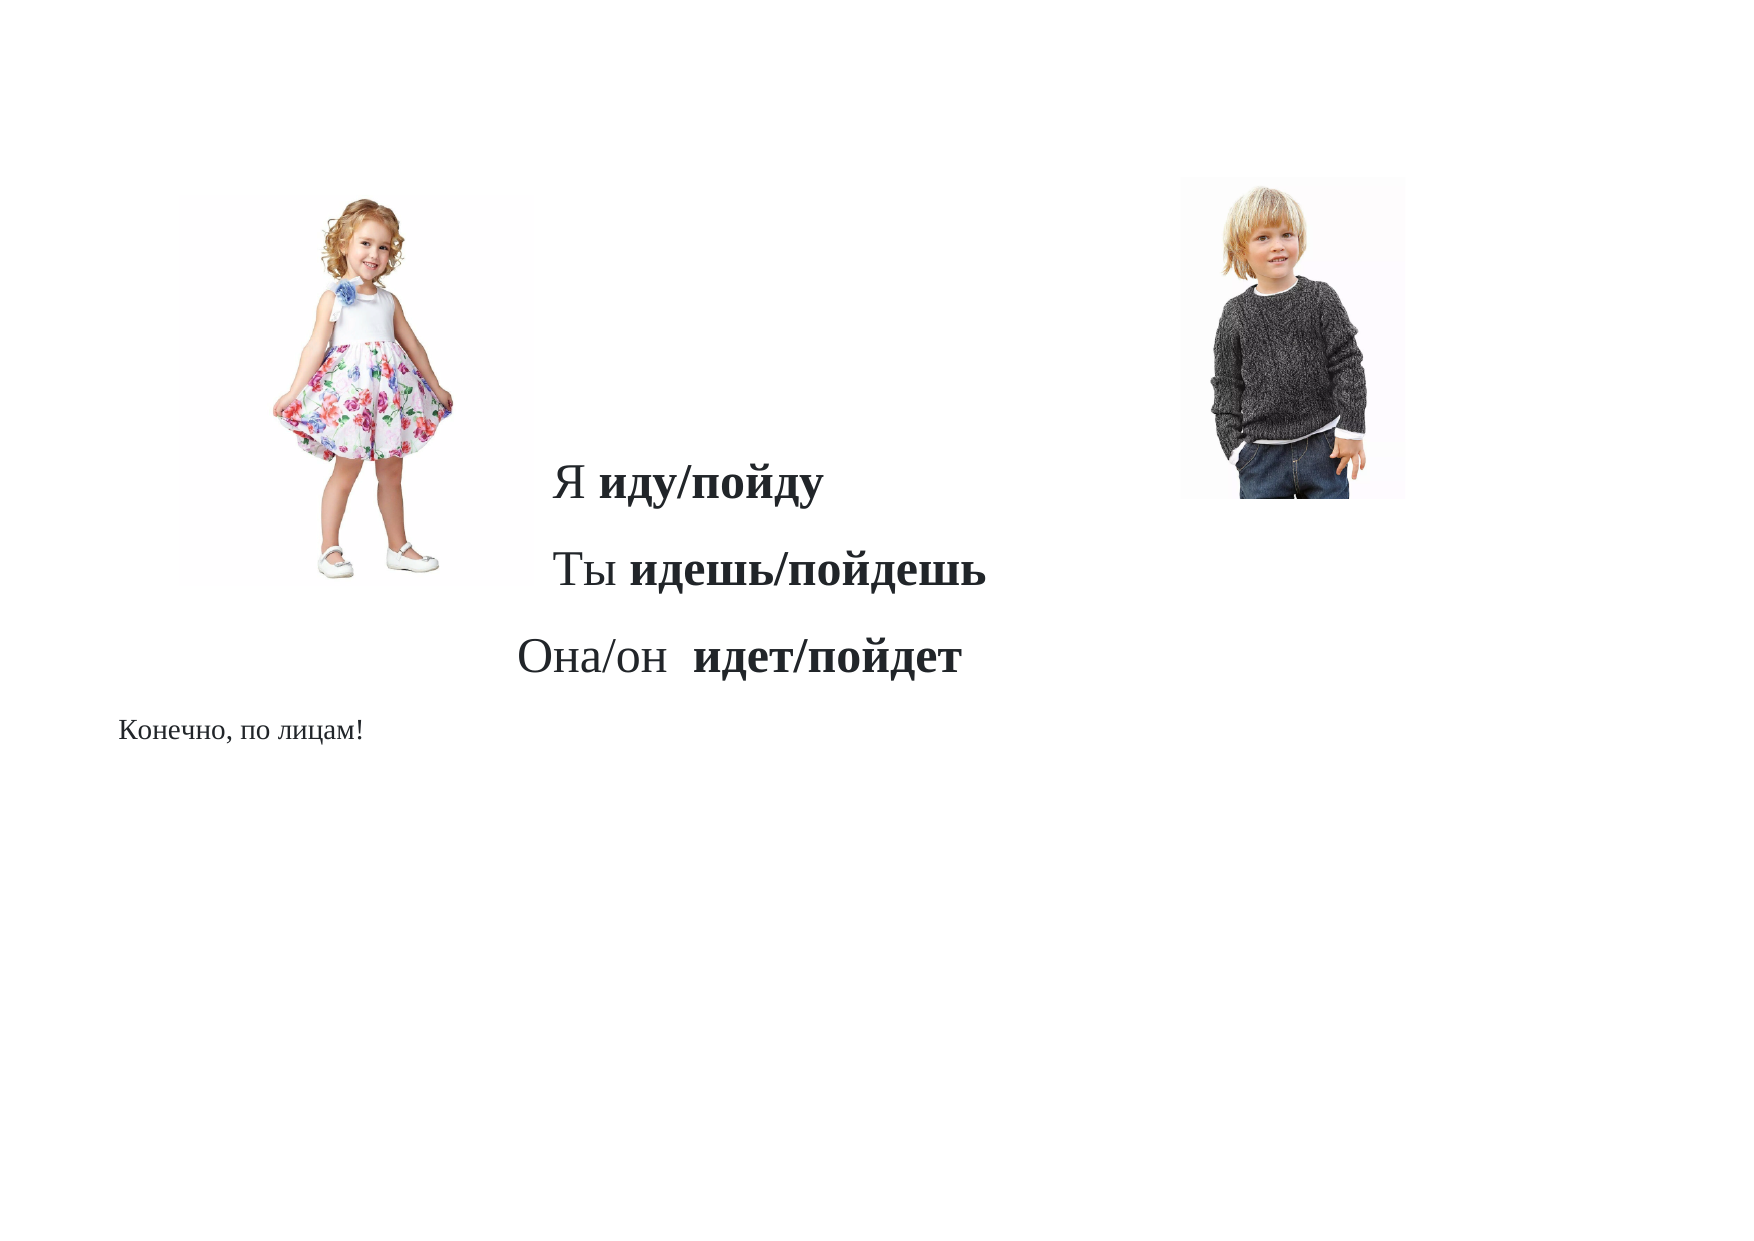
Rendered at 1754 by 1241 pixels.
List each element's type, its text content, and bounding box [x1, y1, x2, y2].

picture [1180, 177, 1406, 499]
text Она/он идет/пойдет [118, 626, 1636, 683]
picture [178, 195, 534, 586]
text Ты идешь/пойдешь [118, 539, 1636, 596]
text Конечно, по лицам! [118, 712, 1636, 746]
